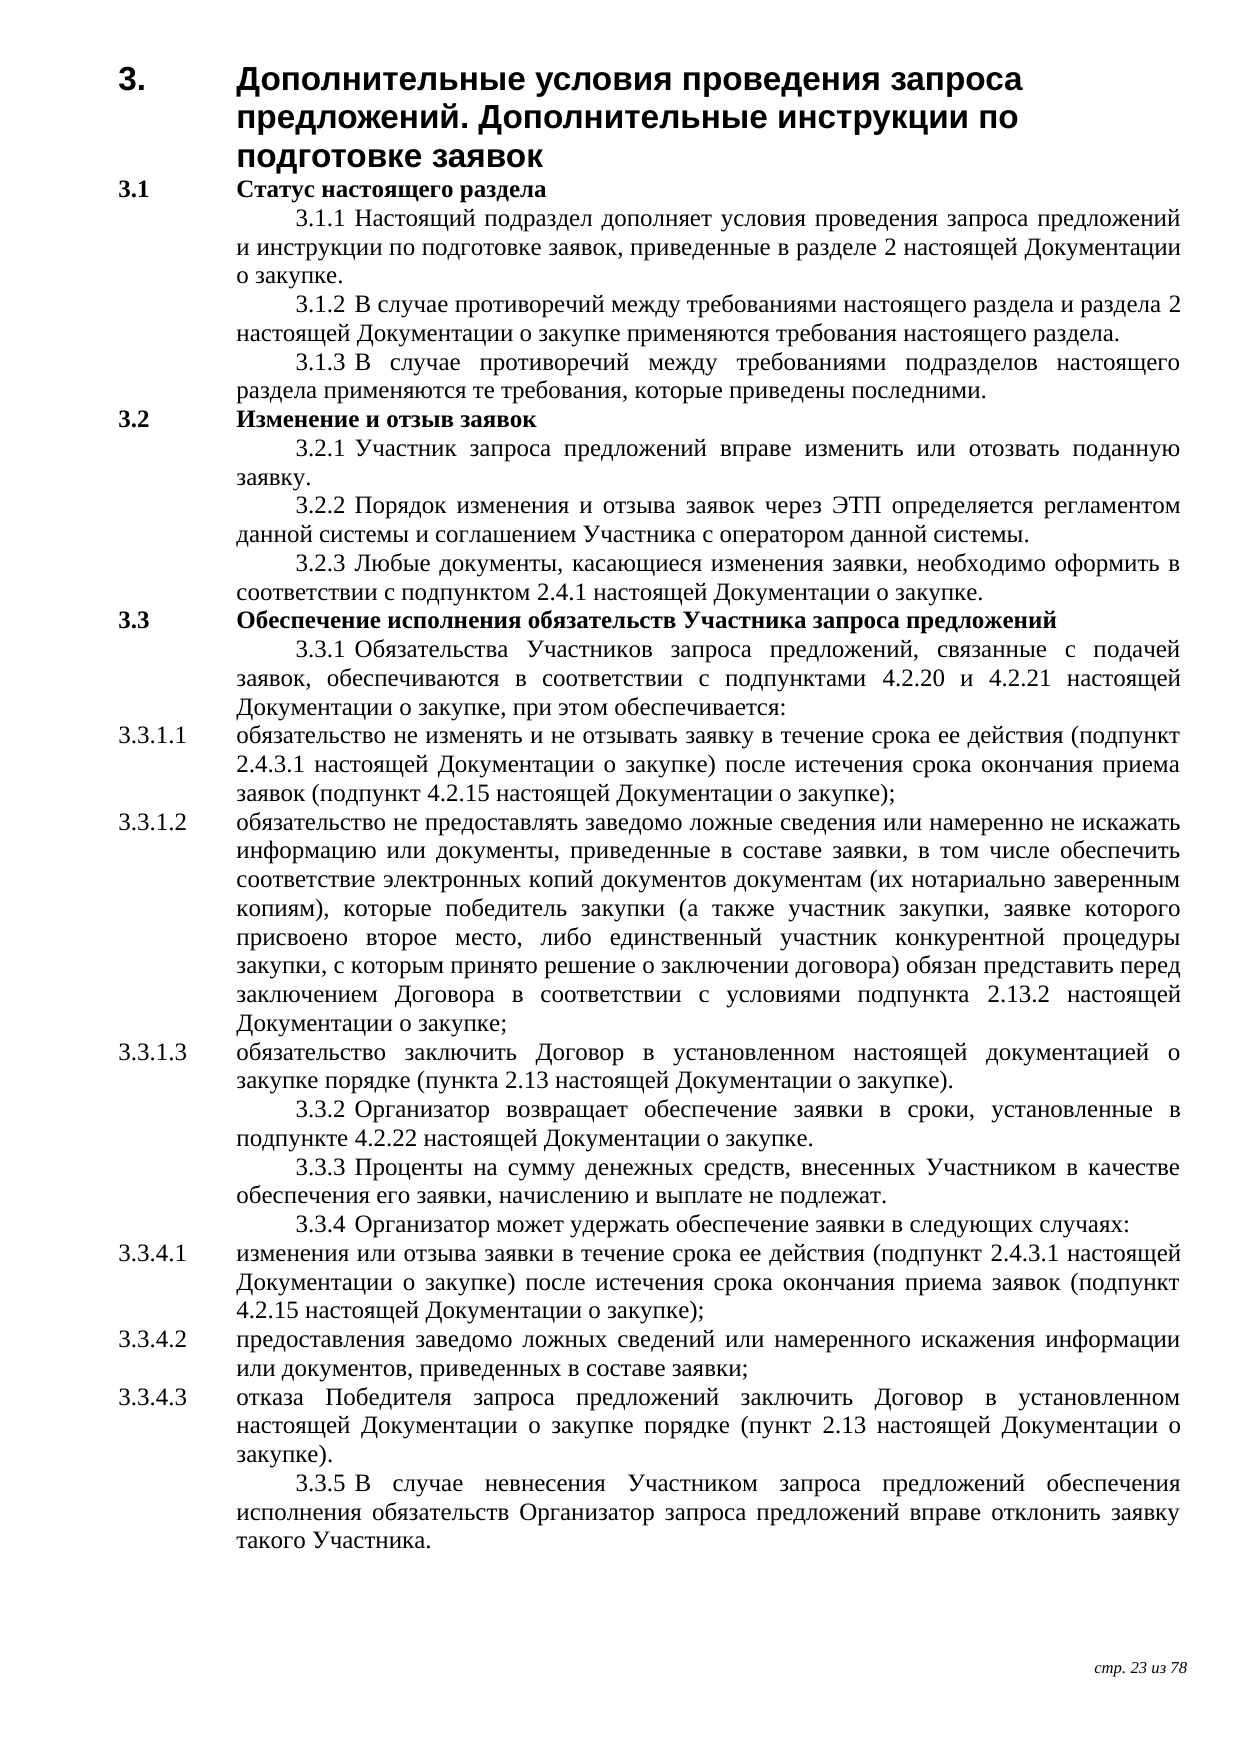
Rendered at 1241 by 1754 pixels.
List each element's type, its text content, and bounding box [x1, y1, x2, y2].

text Проценты на сумму денежных средств, внесенных Участником в качестве обеспечения его заявки, начислению и выплате не подлежат. [236, 1152, 1181, 1209]
text обязательство заключить Договор в установленном настоящей документацией о закупке порядке (пункта 2.13 настоящей Документации о закупке). [118, 1037, 1181, 1094]
text изменения или отзыва заявки в течение срока ее действия (подпункт 2.4.3.1 настоящей Документации о закупке) после истечения срока окончания приема заявок (подпункт 4.2.15 настоящей Документации о закупке); [118, 1238, 1181, 1324]
text Организатор возвращает обеспечение заявки в сроки, установленные в подпункте 4.2.22 настоящей Документации о закупке. [236, 1094, 1181, 1152]
text Обязательства Участников запроса предложений, связанные с подачей заявок, обеспечиваются в соответствии с подпунктами 4.2.20 и 4.2.21 настоящей Документации о закупке, при этом обеспечивается: [236, 634, 1181, 721]
text В случае противоречий между требованиями настоящего раздела и раздела 2 настоящей Документации о закупке применяются требования настоящего раздела. [236, 289, 1181, 347]
text Настоящий подраздел дополняет условия проведения запроса предложений и инструкции по подготовке заявок, приведенные в разделе 2 настоящей Документации о закупке. [236, 203, 1181, 289]
text Порядок изменения и отзыва заявок через ЭТП определяется регламентом данной системы и соглашением Участника с оператором данной системы. [236, 491, 1181, 548]
subtitle Обеспечение исполнения обязательств Участника запроса предложений [118, 606, 1181, 634]
text Участник запроса предложений вправе изменить или отозвать поданную заявку. [236, 433, 1181, 491]
text Организатор может удержать обеспечение заявки в следующих случаях: [236, 1209, 1181, 1238]
text обязательство не изменять и не отзывать заявку в течение срока ее действия (подпункт 2.4.3.1 настоящей Документации о закупке) после истечения срока окончания приема заявок (подпункт 4.2.15 настоящей Документации о закупке); [118, 721, 1181, 807]
text отказа Победителя запроса предложений заключить Договор в установленном настоящей Документации о закупке порядке (пункт 2.13 настоящей Документации о закупке). [118, 1382, 1181, 1468]
text Любые документы, касающиеся изменения заявки, необходимо оформить в соответствии с подпунктом 2.4.1 настоящей Документации о закупке. [236, 548, 1181, 606]
text В случае противоречий между требованиями подразделов настоящего раздела применяются те требования, которые приведены последними. [236, 347, 1181, 404]
text предоставления заведомо ложных сведений или намеренного искажения информации или документов, приведенных в составе заявки; [118, 1324, 1181, 1382]
subtitle Дополнительные условия проведения запроса предложений. Дополнительные инструкции по подготовке заявок [118, 59, 1181, 174]
text В случае невнесения Участником запроса предложений обеспечения исполнения обязательств Организатор запроса предложений вправе отклонить заявку такого Участника. [236, 1468, 1181, 1554]
subtitle Изменение и отзыв заявок [118, 404, 1181, 433]
subtitle Статус настоящего раздела [118, 174, 1181, 203]
text обязательство не предоставлять заведомо ложные сведения или намеренно не искажать информацию или документы, приведенные в составе заявки, в том числе обеспечить соответствие электронных копий документов документам (их нотариально заверенным копиям), которые победитель закупки (а также участник закупки, заявке которого присвоено второе место, либо единственный участник конкурентной процедуры закупки, с которым принято решение о заключении договора) обязан представить перед заключением Договора в соответствии с условиями подпункта 2.13.2 настоящей Документации о закупке; [118, 807, 1181, 1037]
